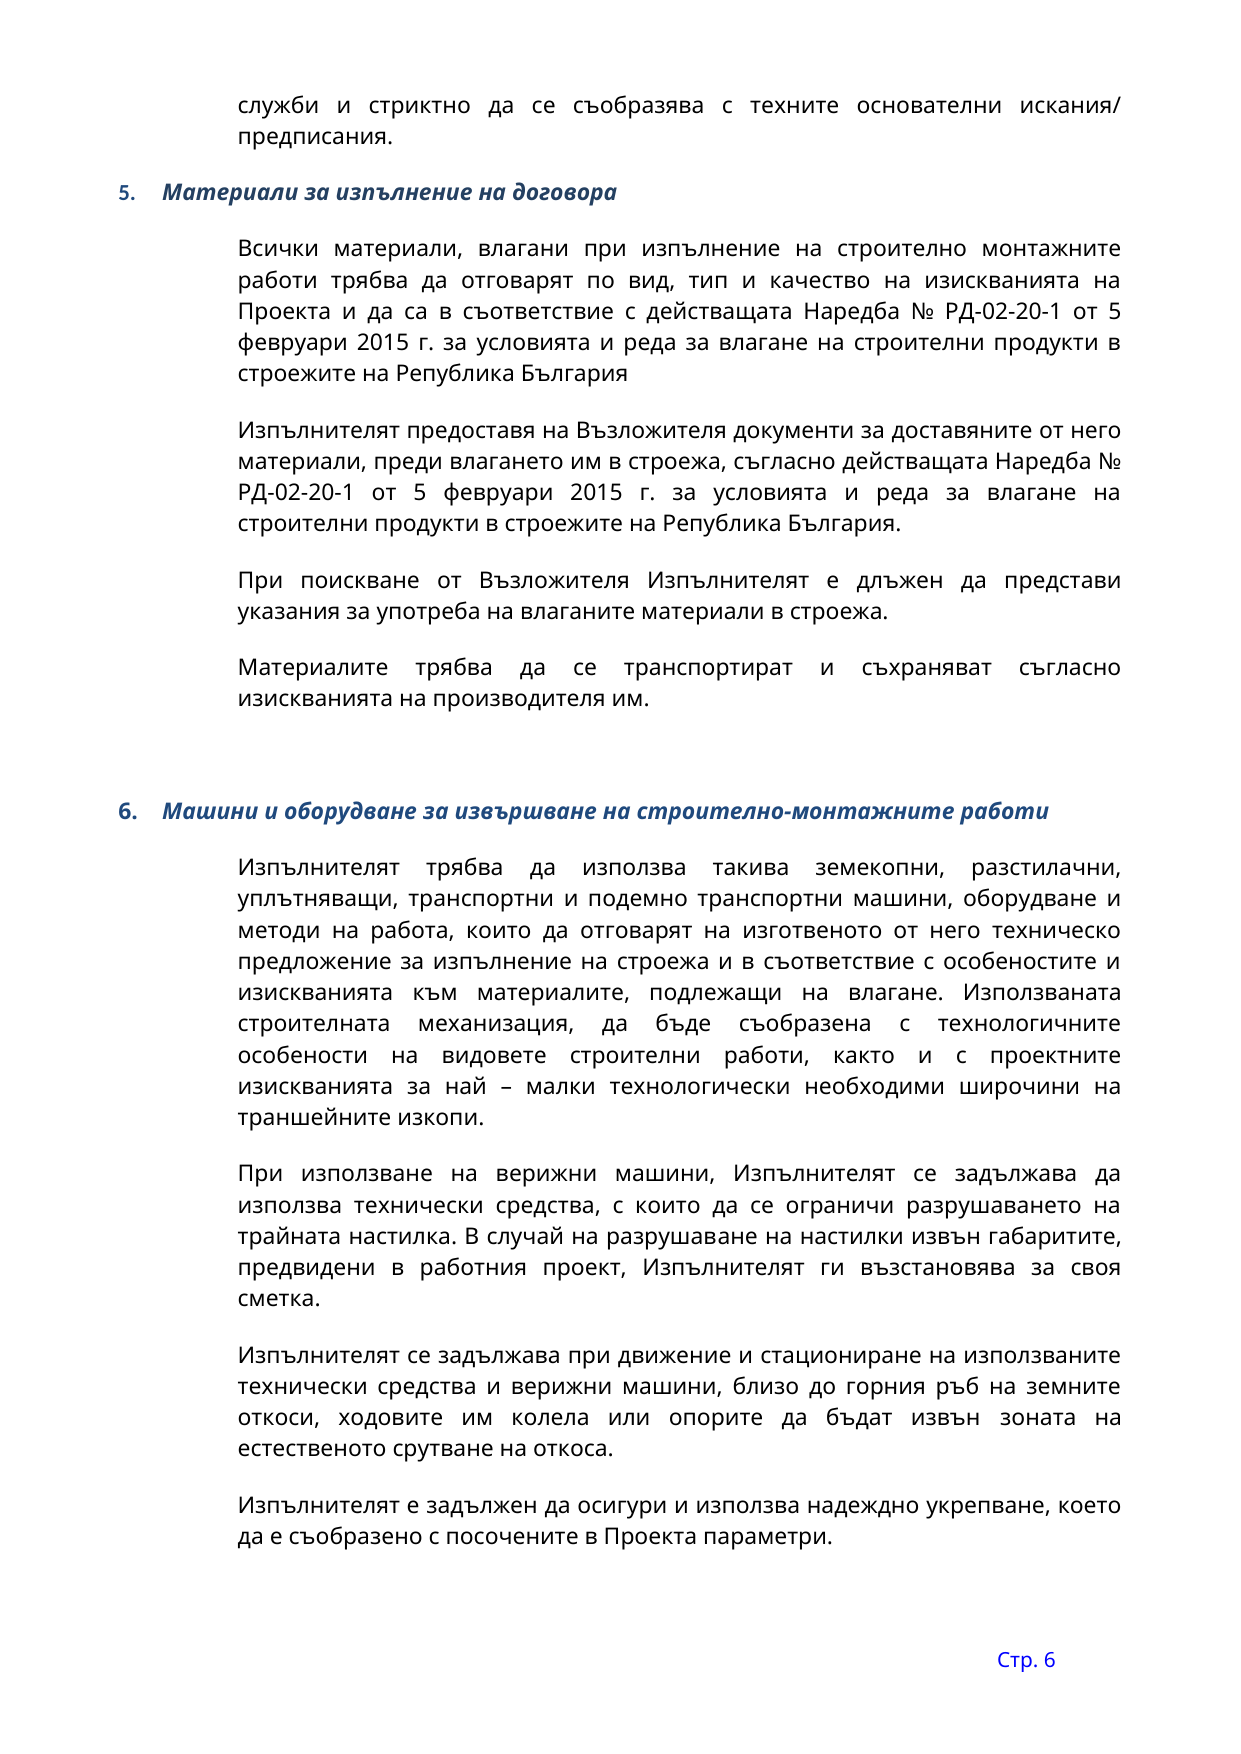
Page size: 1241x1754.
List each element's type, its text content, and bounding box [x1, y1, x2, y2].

list Изпълнителят предоставя на Възложителя документи за доставяните от него материали, преди влагането им в строежа, съгласно действащата Наредба № РД-02-20-1 от 5 февруари 2015 г. за условията и реда за влагане на строителни продукти в строежите на Република България. [237, 414, 1122, 539]
list Материалите трябва да се транспортират и съхраняват съгласно изискванията на производителя им. [237, 651, 1122, 714]
list Всички материали, влагани при изпълнение на строително монтажните работи трябва да отговарят по вид, тип и качество на изискванията на Проекта и да са в съответствие с действащата Наредба № РД-02-20-1 от 5 февруари 2015 г. за условията и реда за влагане на строителни продукти в строежите на Република България [237, 232, 1122, 389]
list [237, 89, 1122, 151]
list Изпълнителят се задължава при движение и стациониране на използваните технически средства и верижни машини, близо до горния ръб на земните откоси, ходовите им колела или опорите да бъдат извън зоната на естественото срутване на откоса. [237, 1339, 1122, 1464]
subtitle Машини и оборудване за извършване на строително-монтажните работи [118, 795, 1122, 826]
list Изпълнителят трябва да използва такива земекопни, разстилачни, уплътняващи, транспортни и подемно транспортни машини, оборудване и методи на работа, които да отговарят на изготвеното от него техническо предложение за изпълнение на строежа и в съответствие с особеностите и изискванията към материалите, подлежащи на влагане. Използваната строителната механизация, да бъде съобразена с технологичните особености на видовете строителни работи, както и с проектните изискванията за най – малки технологически необходими широчини на траншейните изкопи. [237, 851, 1122, 1132]
subtitle Материали за изпълнение на договора [118, 176, 1122, 207]
list При използване на верижни машини, Изпълнителят се задължава да използва технически средства, с които да се ограничи разрушаването на трайната настилка. В случай на разрушаване на настилки извън габаритите, предвидени в работния проект, Изпълнителят ги възстановява за своя сметка. [237, 1157, 1122, 1314]
list При поискване от Възложителя Изпълнителят е длъжен да представи указания за употреба на влаганите материали в строежа. [237, 564, 1122, 626]
list Изпълнителят e задължен да осигури и използва надеждно укрепване, което да е съобразено с посочените в Проекта параметри. [237, 1489, 1122, 1551]
